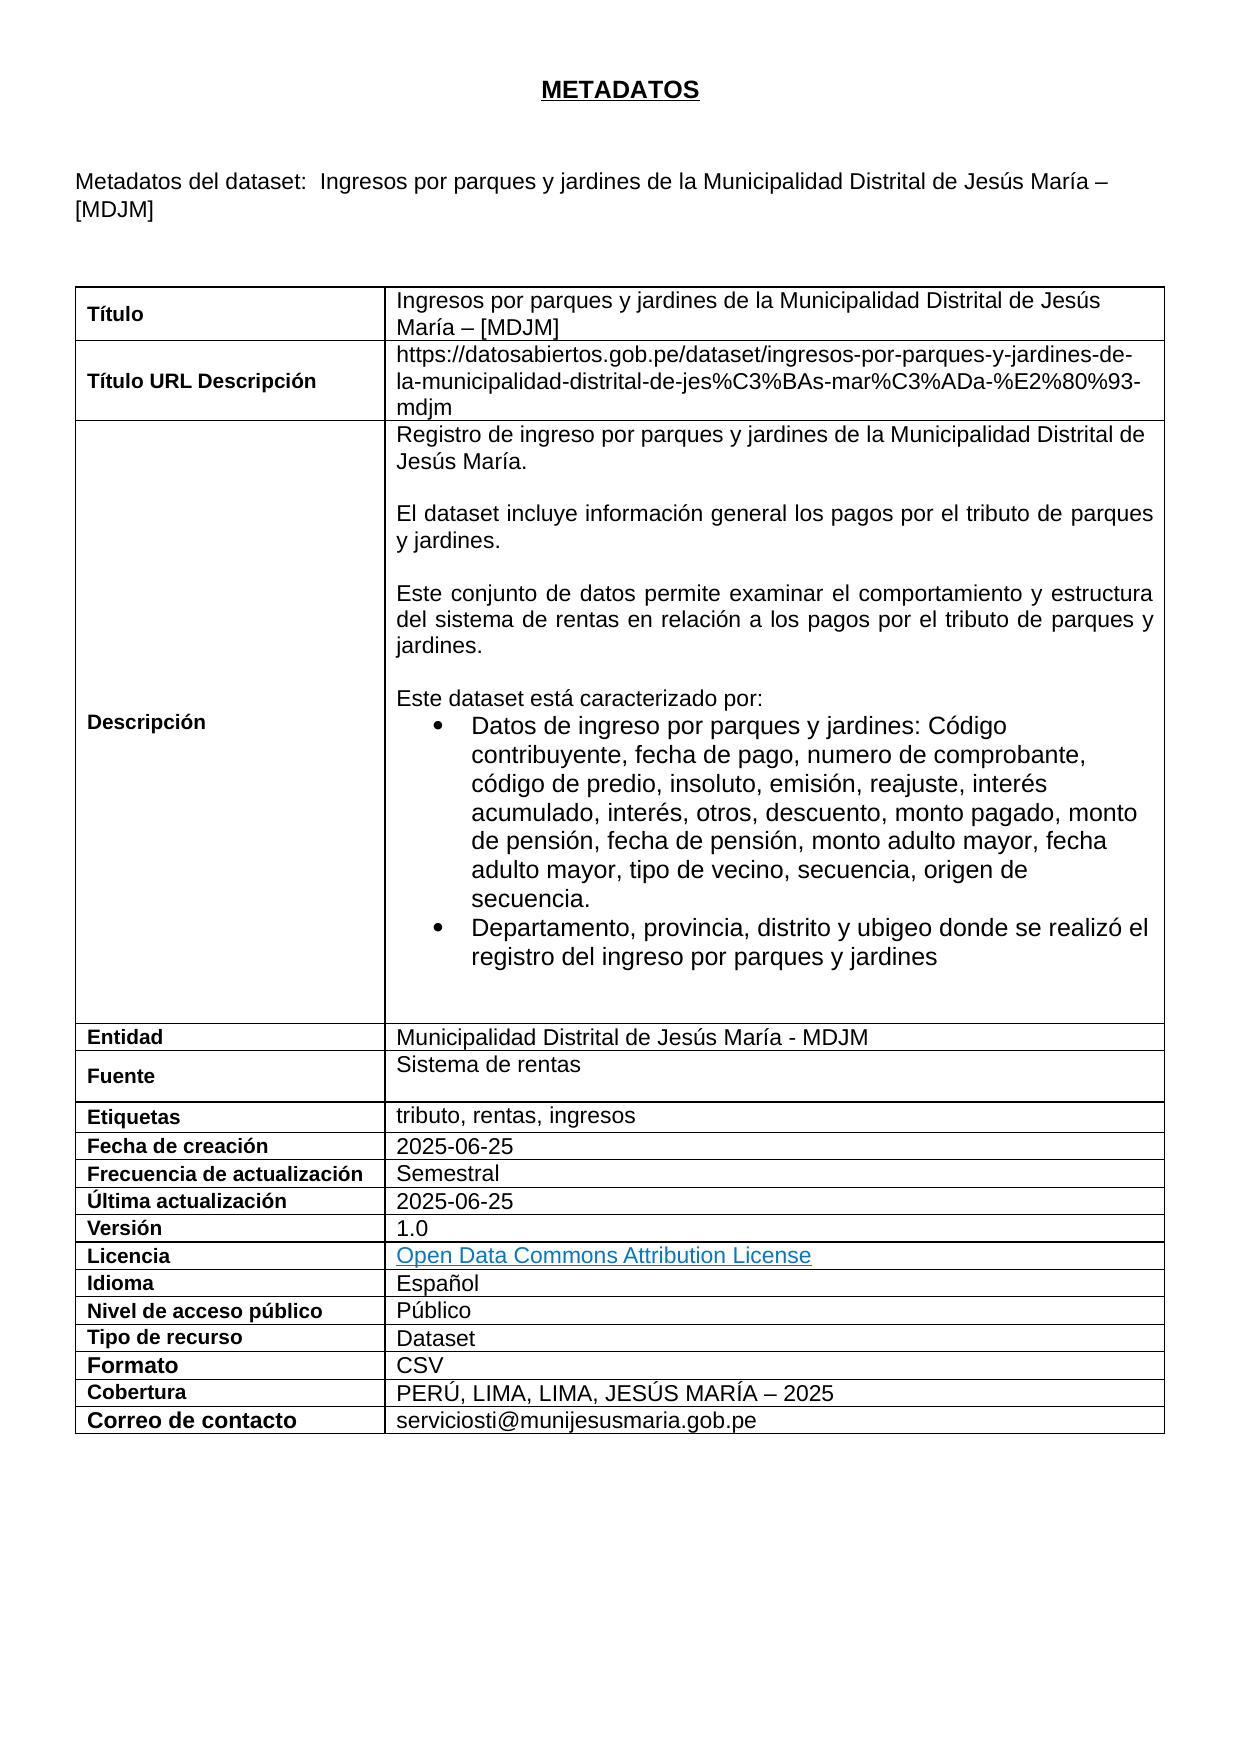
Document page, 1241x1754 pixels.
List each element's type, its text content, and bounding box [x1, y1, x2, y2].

table_cell Público [386, 1297, 1164, 1324]
table_cell PERÚ, LIMA, LIMA, JESÚS MARÍA – 2025 [386, 1380, 1164, 1406]
table_cell Dataset [386, 1325, 1164, 1351]
table_cell Versión [76, 1215, 384, 1241]
table_cell Entidad [76, 1024, 384, 1050]
table_cell Idioma [76, 1270, 384, 1296]
table_cell Fuente [76, 1051, 384, 1101]
table_cell Descripción [76, 421, 384, 1023]
table_cell Formato [76, 1352, 384, 1378]
table_cell Semestral [386, 1160, 1164, 1187]
table_cell Título URL Descripción [76, 341, 384, 420]
table_cell Etiquetas [76, 1103, 384, 1132]
table_header Título [76, 288, 384, 340]
table_cell https://datosabiertos.gob.pe/dataset/ingresos-por-parques-y-jardines-de-la-municipalidad-distrital-de-jes%C3%BAs-mar%C3%ADa-%E2%80%93-mdjm [386, 341, 1164, 420]
table_cell Municipalidad Distrital de Jesús María - MDJM [386, 1024, 1164, 1050]
table_cell serviciosti@munijesusmaria.gob.pe [386, 1407, 1164, 1433]
table_cell 2025-06-25 [386, 1188, 1164, 1214]
table_cell tributo, rentas, ingresos [386, 1103, 1164, 1132]
table_cell Fecha de creación [76, 1133, 384, 1159]
table_cell Frecuencia de actualización [76, 1160, 384, 1187]
table_cell Última actualización [76, 1188, 384, 1214]
table_cell Registro de ingreso por parques y jardines de la Municipalidad Distrital de Jesús María. El dataset incluye información general los pagos por el tributo de parques y jardines. Este conjunto de datos permite examinar el comportamiento y estructura del sistema de rentas en relación a los pagos por el tributo de parques y jardines. Este dataset está caracterizado por: Datos de ingreso por parques y jardines: Código contribuyente, fecha de pago, numero de comprobante, código de predio, insoluto, emisión, reajuste, interés acumulado, interés, otros, descuento, monto pagado, monto de pensión, fecha de pensión, monto adulto mayor, fecha adulto mayor, tipo de vecino, secuencia, origen de secuencia. Departamento, provincia, distrito y ubigeo donde se realizó el registro del ingreso por parques y jardines [386, 421, 1164, 1023]
table_cell Correo de contacto [76, 1407, 384, 1433]
table_cell Tipo de recurso [76, 1325, 384, 1351]
text Metadatos del dataset: Ingresos por parques y jardines de la Municipalidad Distrital de Jesús María – [MDJM] [75, 168, 1165, 223]
table_cell 1.0 [386, 1215, 1164, 1241]
table_cell Español [386, 1270, 1164, 1296]
table_cell CSV [386, 1352, 1164, 1378]
text METADATOS [75, 75, 1165, 104]
table_header Ingresos por parques y jardines de la Municipalidad Distrital de Jesús María – [MDJM] [386, 288, 1164, 340]
table_cell Open Data Commons Attribution License [386, 1243, 1164, 1269]
table_cell Licencia [76, 1243, 384, 1269]
table_cell 2025-06-25 [386, 1133, 1164, 1159]
table_cell Nivel de acceso público [76, 1297, 384, 1324]
table_cell Sistema de rentas [386, 1051, 1164, 1101]
table_cell Cobertura [76, 1380, 384, 1406]
